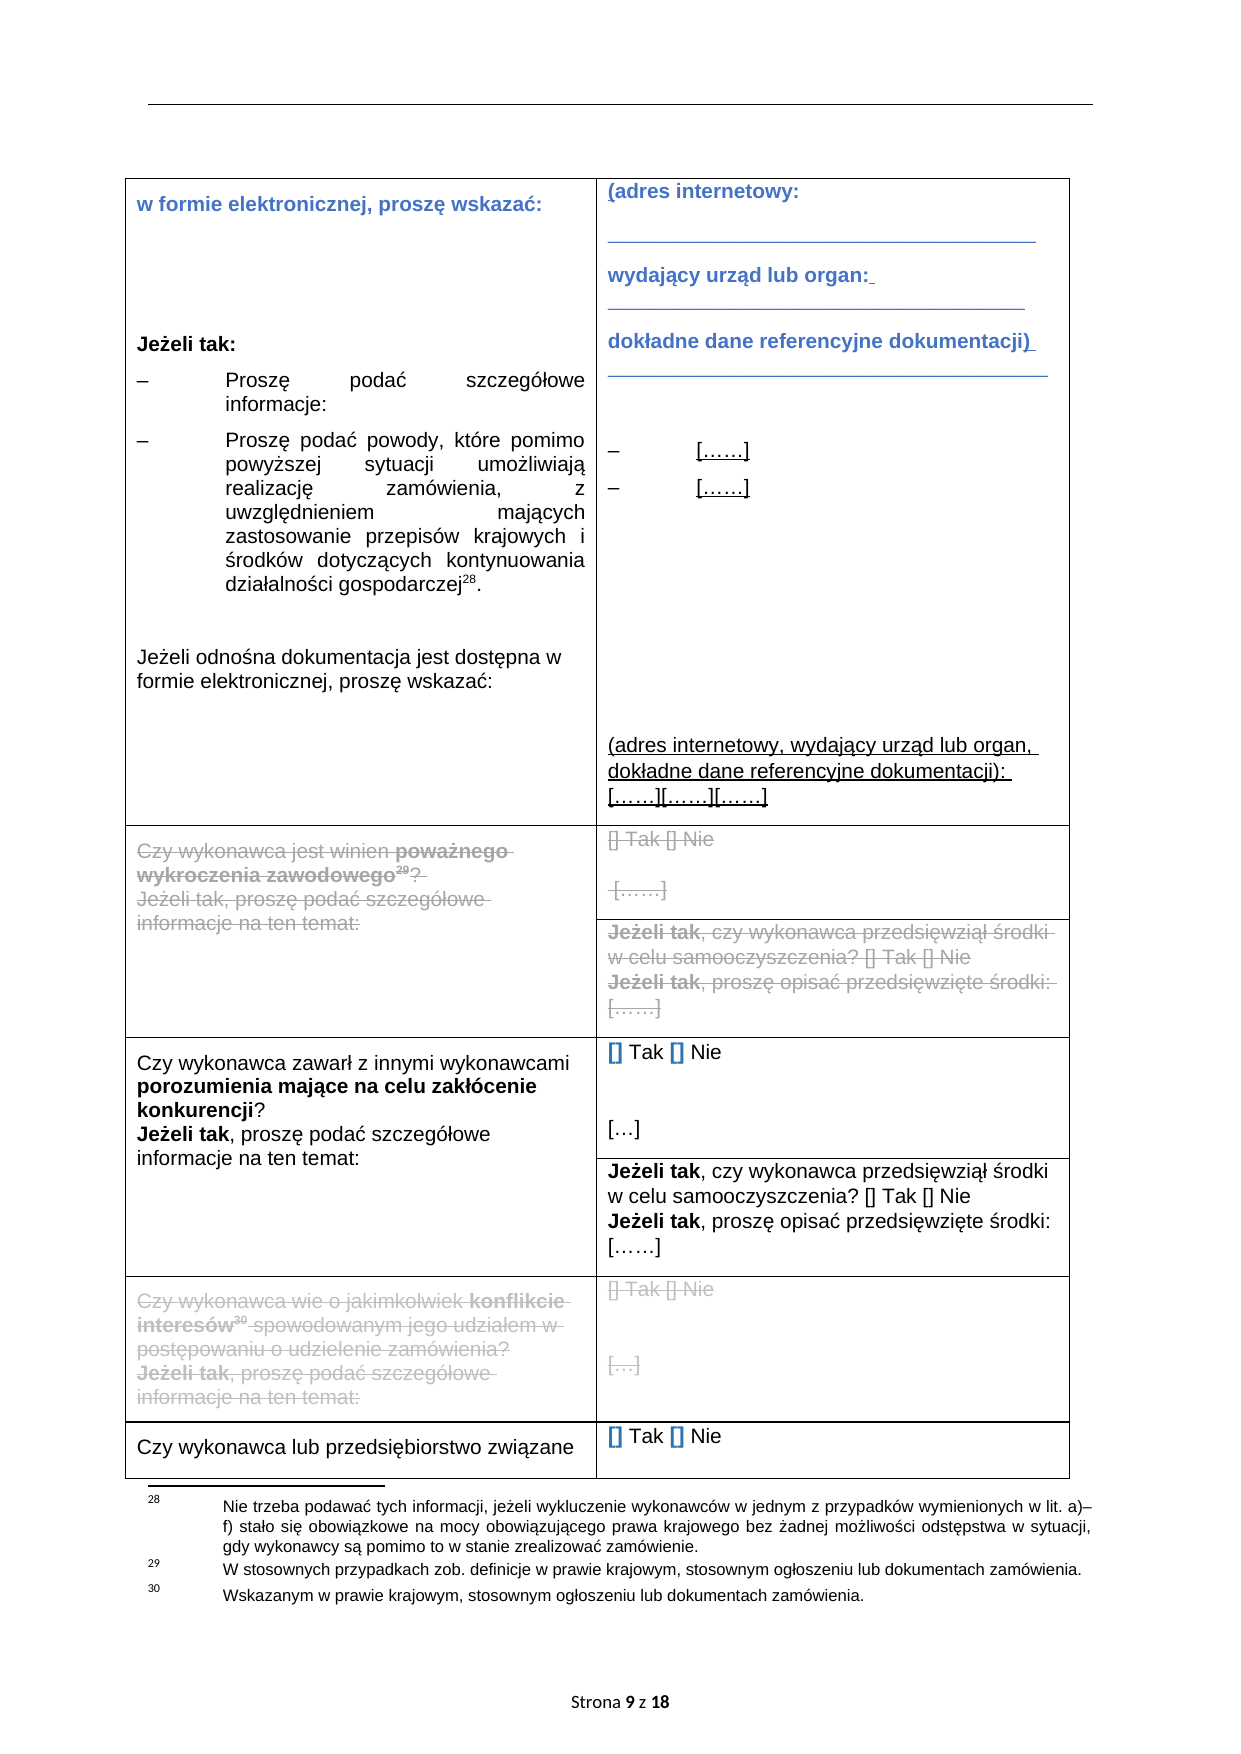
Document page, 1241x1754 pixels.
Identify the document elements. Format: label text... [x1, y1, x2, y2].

table_cell Jeżeli tak, czy wykonawca przedsięwziął środki w celu samooczyszczenia? [] Tak [] Nie Jeżeli tak, proszę opisać przedsięwzięte środki: [……] [597, 920, 1069, 1037]
table_cell [] Tak [] Nie […] [597, 1277, 1069, 1421]
table_cell [] Tak [] Nie […] [597, 1038, 1069, 1157]
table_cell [597, 179, 1069, 825]
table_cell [126, 1423, 596, 1478]
table_cell Czy wykonawca zawarł z innymi wykonawcami porozumienia mające na celu zakłócenie konkurencji? Jeżeli tak, proszę podać szczegółowe informacje na ten temat: [126, 1038, 596, 1276]
table_cell Jeżeli tak, czy wykonawca przedsięwziął środki w celu samooczyszczenia? [] Tak [] Nie Jeżeli tak, proszę opisać przedsięwzięte środki: [……] [597, 1159, 1069, 1276]
table_cell Czy wykonawca wie o jakimkolwiek konflikcie interesów spowodowanym jego udziałem w postępowaniu o udzielenie zamówienia? Jeżeli tak, proszę podać szczegółowe informacje na ten temat: [126, 1277, 596, 1421]
table_cell Czy wykonawca jest winien poważnego wykroczenia zawodowego? Jeżeli tak, proszę podać szczegółowe informacje na ten temat: [126, 826, 596, 1037]
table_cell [126, 179, 596, 825]
table_cell [] Tak [] Nie […] [597, 1423, 1069, 1478]
table_cell [] Tak [] Nie [……] [597, 826, 1069, 918]
